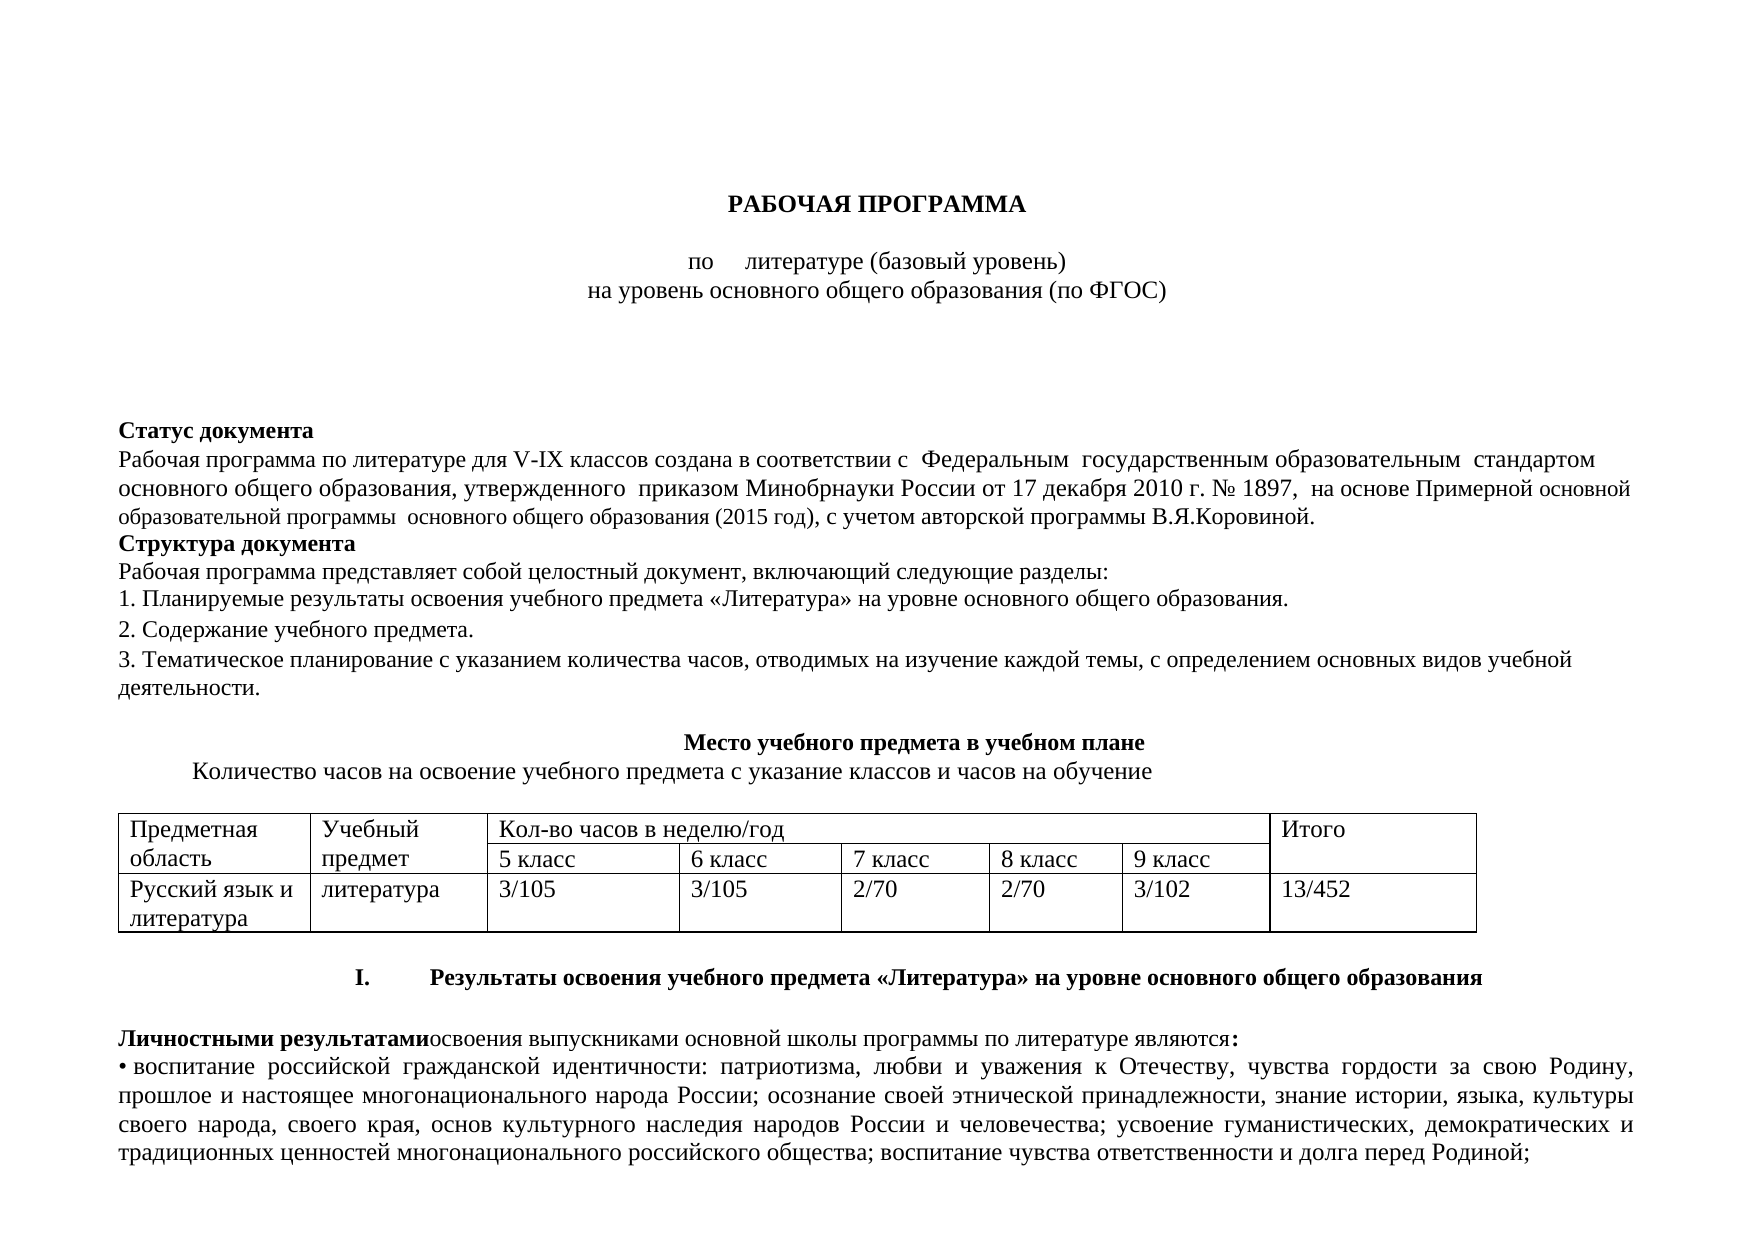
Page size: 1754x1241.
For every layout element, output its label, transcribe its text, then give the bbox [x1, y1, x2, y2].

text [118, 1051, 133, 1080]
table_cell 3/105 [680, 874, 841, 931]
table_header Кол-во часов в неделю/год [488, 814, 1269, 843]
text Рабочая программа по литературе для V-IX классов создана в соответствии с Федеральным государственным образовательным стандартом основного общего образования, утвержденного приказом Минобрнауки России от 17 декабря 2010 г. № 1897, на основе Примерной основной образовательной программы основного общего образования (2015 год), с учетом авторской программы В.Я.Коровиной. [118, 444, 1636, 529]
text Количество часов на освоение учебного предмета с указание классов и часов на обучение [118, 756, 1636, 784]
table_cell 2/70 [842, 874, 989, 931]
table_cell 2/70 [990, 874, 1122, 931]
table_header Итого [1271, 814, 1476, 873]
table_cell 6 класс [680, 844, 841, 873]
table_cell 3/102 [1123, 874, 1269, 931]
table_cell Русский язык и литература [119, 874, 310, 931]
text • воспитание российской гражданской идентичности: патриотизма, любви и уважения к Отечеству, чувства гордости за свою Родину, прошлое и настоящее многонационального народа России; осознание своей этнической принадлежности, знание истории, языка, культуры своего народа, своего края, основ культурного наследия народов России и человечества; усвоение гуманистических, демократических и традиционных ценностей многонационального российского общества; воспитание чувства ответственности и долга перед Родиной; [118, 1137, 1636, 1166]
table_cell 13/452 [1271, 874, 1476, 931]
text Место учебного предмета в учебном плане [193, 728, 1636, 756]
text по литературе (базовый уровень) [118, 246, 1636, 275]
text 1. Планируемые результаты освоения учебного предмета «Литература» на уровне основного общего образования. [118, 584, 1636, 612]
text 2. Содержание учебного предмета. [118, 615, 1636, 642]
table_cell 9 класс [1123, 844, 1269, 873]
list Личностными результатамиосвоения выпускниками основной школы программы по литературе являются: [118, 1024, 1636, 1051]
text Рабочая программа представляет собой целостный документ, включающий следующие разделы: [118, 557, 1636, 584]
table_header Учебный предмет [311, 814, 487, 873]
list Результаты освоения учебного предмета «Литература» на уровне основного общего образования [354, 963, 1636, 990]
table_cell 7 класс [842, 844, 989, 873]
text РАБОЧАЯ ПРОГРАММА [118, 189, 1636, 218]
text Структура документа [118, 529, 1636, 557]
text на уровень основного общего образования (по ФГОС) [118, 275, 1636, 304]
text Статус документа [118, 417, 1636, 444]
table_header Предметная область [119, 814, 310, 873]
table_cell 3/105 [488, 874, 679, 931]
table_cell литература [311, 874, 487, 931]
table_cell 8 класс [990, 844, 1122, 873]
table_cell 5 класс [488, 844, 679, 873]
text 3. Тематическое планирование с указанием количества часов, отводимых на изучение каждой темы, с определением основных видов учебной деятельности. [118, 645, 1636, 701]
